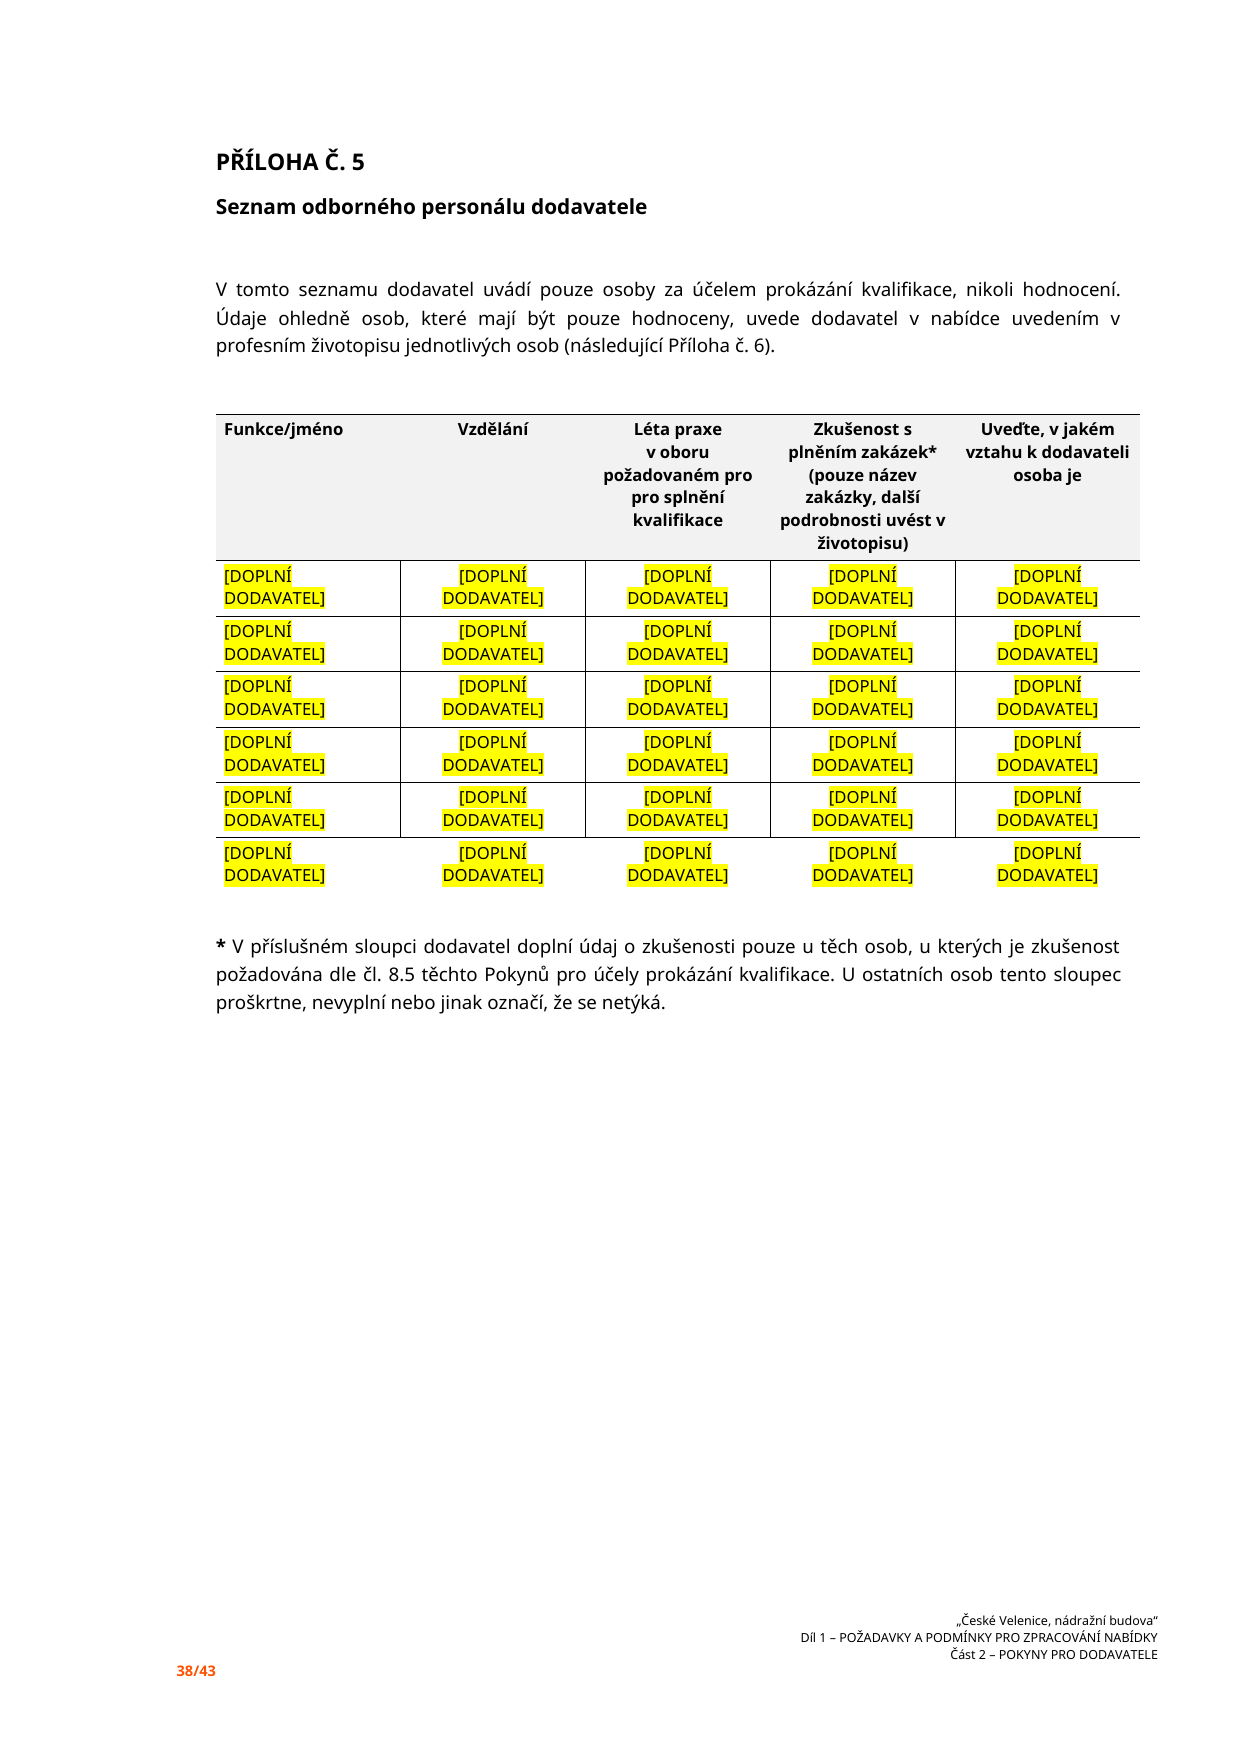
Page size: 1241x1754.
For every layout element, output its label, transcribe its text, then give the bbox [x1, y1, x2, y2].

table_cell [DOPLNÍ DODAVATEL] [401, 561, 585, 616]
table_cell [DOPLNÍ DODAVATEL] [771, 783, 955, 837]
table_cell [DOPLNÍ DODAVATEL] [216, 672, 400, 726]
table_cell [DOPLNÍ DODAVATEL] [586, 617, 770, 671]
table_cell [DOPLNÍ DODAVATEL] [401, 672, 585, 726]
table_cell [DOPLNÍ DODAVATEL] [586, 561, 770, 616]
table_cell [DOPLNÍ DODAVATEL] [401, 783, 585, 837]
table_cell [DOPLNÍ DODAVATEL] [586, 783, 770, 837]
table_cell [DOPLNÍ DODAVATEL] [771, 728, 955, 782]
table_cell [DOPLNÍ DODAVATEL] [956, 783, 1140, 837]
table_cell [DOPLNÍ DODAVATEL] [955, 838, 1140, 893]
table_cell [DOPLNÍ DODAVATEL] [216, 728, 400, 782]
table_cell [DOPLNÍ DODAVATEL] [771, 617, 955, 671]
table_cell [DOPLNÍ DODAVATEL] [216, 783, 400, 837]
table_cell [DOPLNÍ DODAVATEL] [401, 617, 585, 671]
table_header Vzdělání [400, 415, 585, 560]
text V tomto seznamu dodavatel uvádí pouze osoby za účelem prokázání kvalifikace, nikoli hodnocení. Údaje ohledně osob, které mají být pouze hodnoceny, uvede dodavatel v nabídce uvedením v profesním životopisu jednotlivých osob (následující Příloha č. 6). [216, 277, 1122, 358]
table_header Zkušenost s plněním zakázek* (pouze název zakázky, další podrobnosti uvést v životopisu) [770, 415, 955, 560]
table_cell [DOPLNÍ DODAVATEL] [401, 728, 585, 782]
table_cell [DOPLNÍ DODAVATEL] [216, 838, 400, 893]
table_cell [DOPLNÍ DODAVATEL] [771, 672, 955, 726]
table_cell [DOPLNÍ DODAVATEL] [216, 561, 400, 616]
text * V příslušném sloupci dodavatel doplní údaj o zkušenosti pouze u těch osob, u kterých je zkušenost požadována dle čl. 8.5 těchto Pokynů pro účely prokázání kvalifikace. U ostatních osob tento sloupec proškrtne, nevyplní nebo jinak označí, že se netýká. [216, 933, 1122, 1015]
table_cell [DOPLNÍ DODAVATEL] [956, 617, 1140, 671]
table_header Uveďte, v jakém vztahu k dodavateli osoba je [955, 415, 1140, 560]
table_cell [DOPLNÍ DODAVATEL] [770, 838, 955, 893]
table_header Léta praxe v oboru požadovaném pro pro splnění kvalifikace [585, 415, 770, 560]
text Seznam odborného personálu dodavatele [216, 192, 1122, 221]
text Příloha č. 5 [216, 146, 1122, 177]
table_cell [DOPLNÍ DODAVATEL] [400, 838, 585, 893]
table_cell [DOPLNÍ DODAVATEL] [956, 728, 1140, 782]
table_cell [DOPLNÍ DODAVATEL] [586, 672, 770, 726]
table_header Funkce/jméno [216, 415, 400, 560]
table_cell [DOPLNÍ DODAVATEL] [585, 838, 770, 893]
table_cell [DOPLNÍ DODAVATEL] [956, 672, 1140, 726]
table_cell [DOPLNÍ DODAVATEL] [216, 617, 400, 671]
table_cell [DOPLNÍ DODAVATEL] [586, 728, 770, 782]
table_cell [DOPLNÍ DODAVATEL] [956, 561, 1140, 616]
table_cell [DOPLNÍ DODAVATEL] [771, 561, 955, 616]
